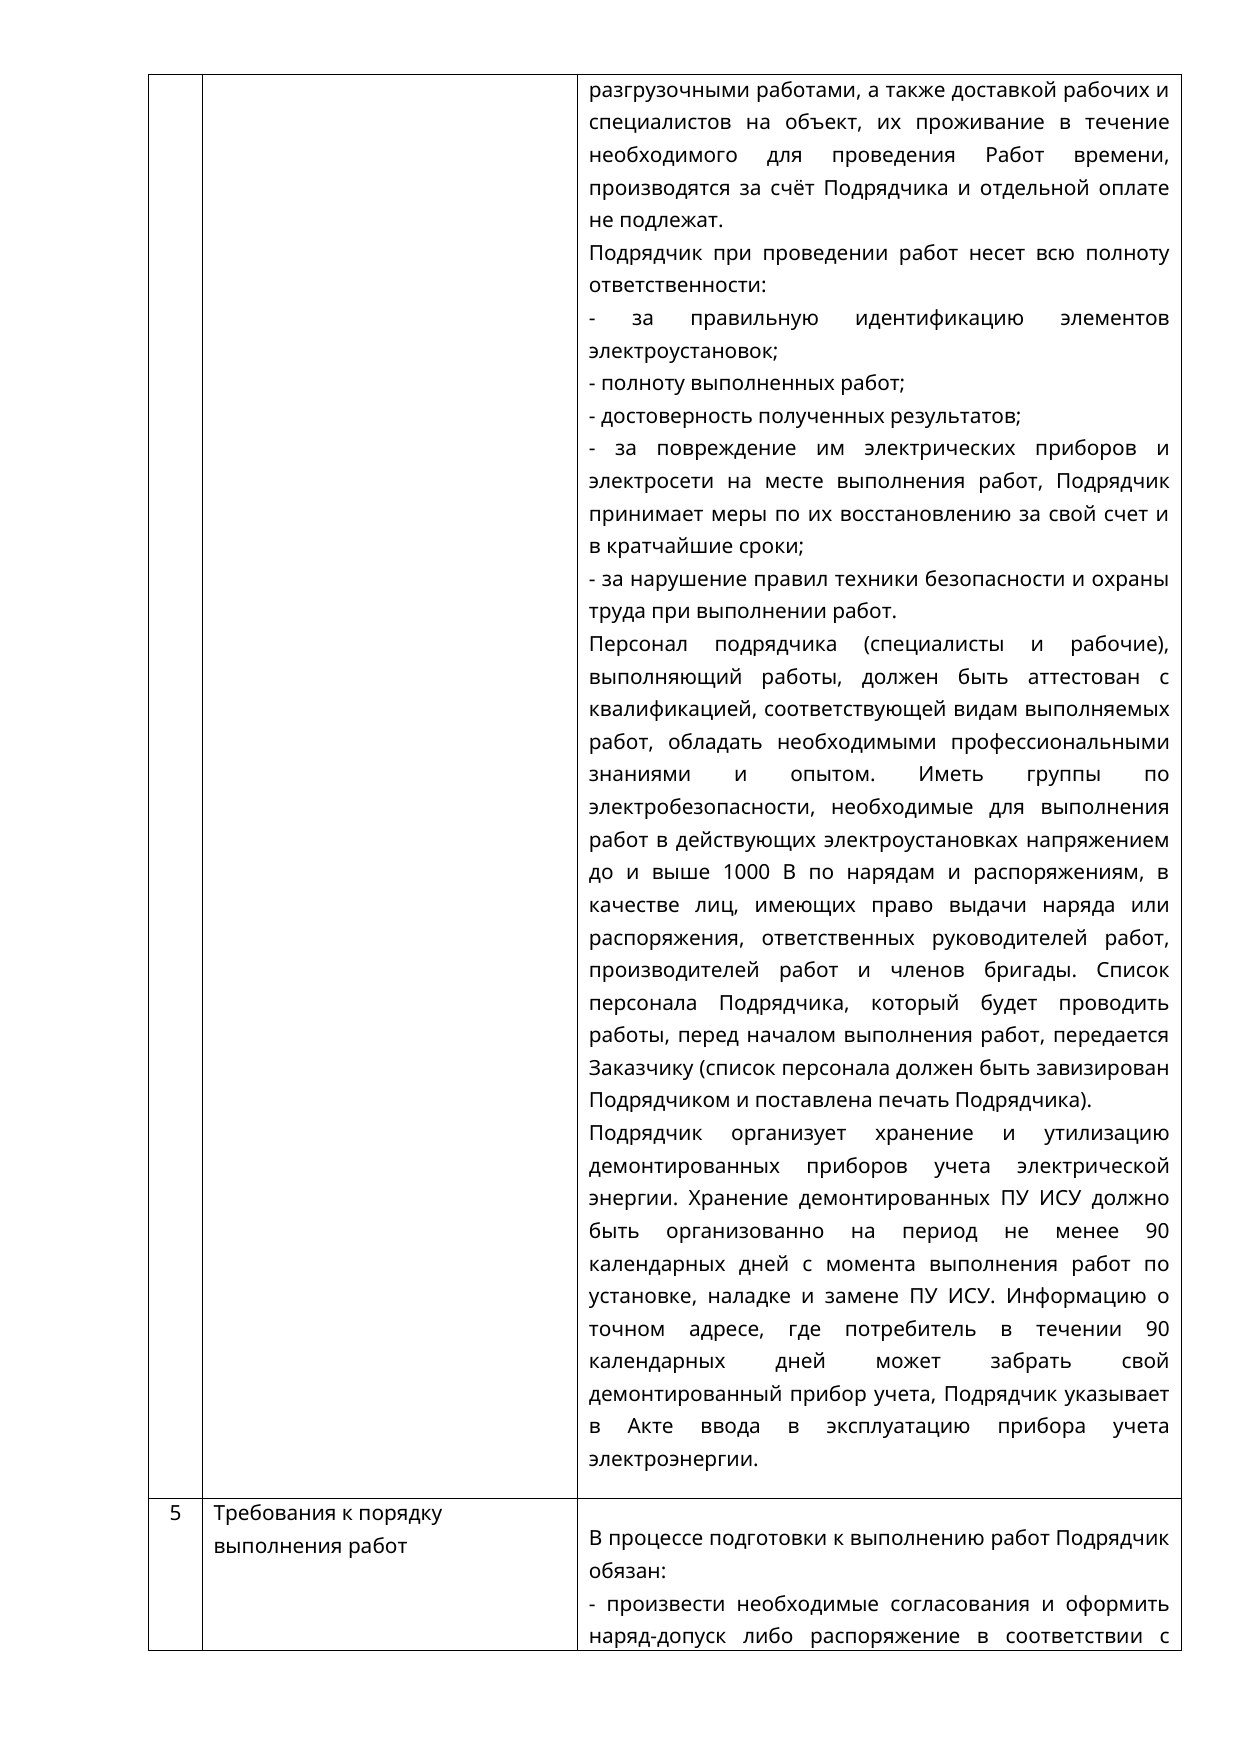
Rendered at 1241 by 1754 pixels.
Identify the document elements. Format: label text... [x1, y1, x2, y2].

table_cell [203, 75, 577, 1497]
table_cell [203, 1499, 577, 1650]
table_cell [578, 75, 1181, 1497]
table_cell 4 [149, 75, 202, 1497]
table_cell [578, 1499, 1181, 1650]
table_cell 5 [149, 1499, 202, 1650]
